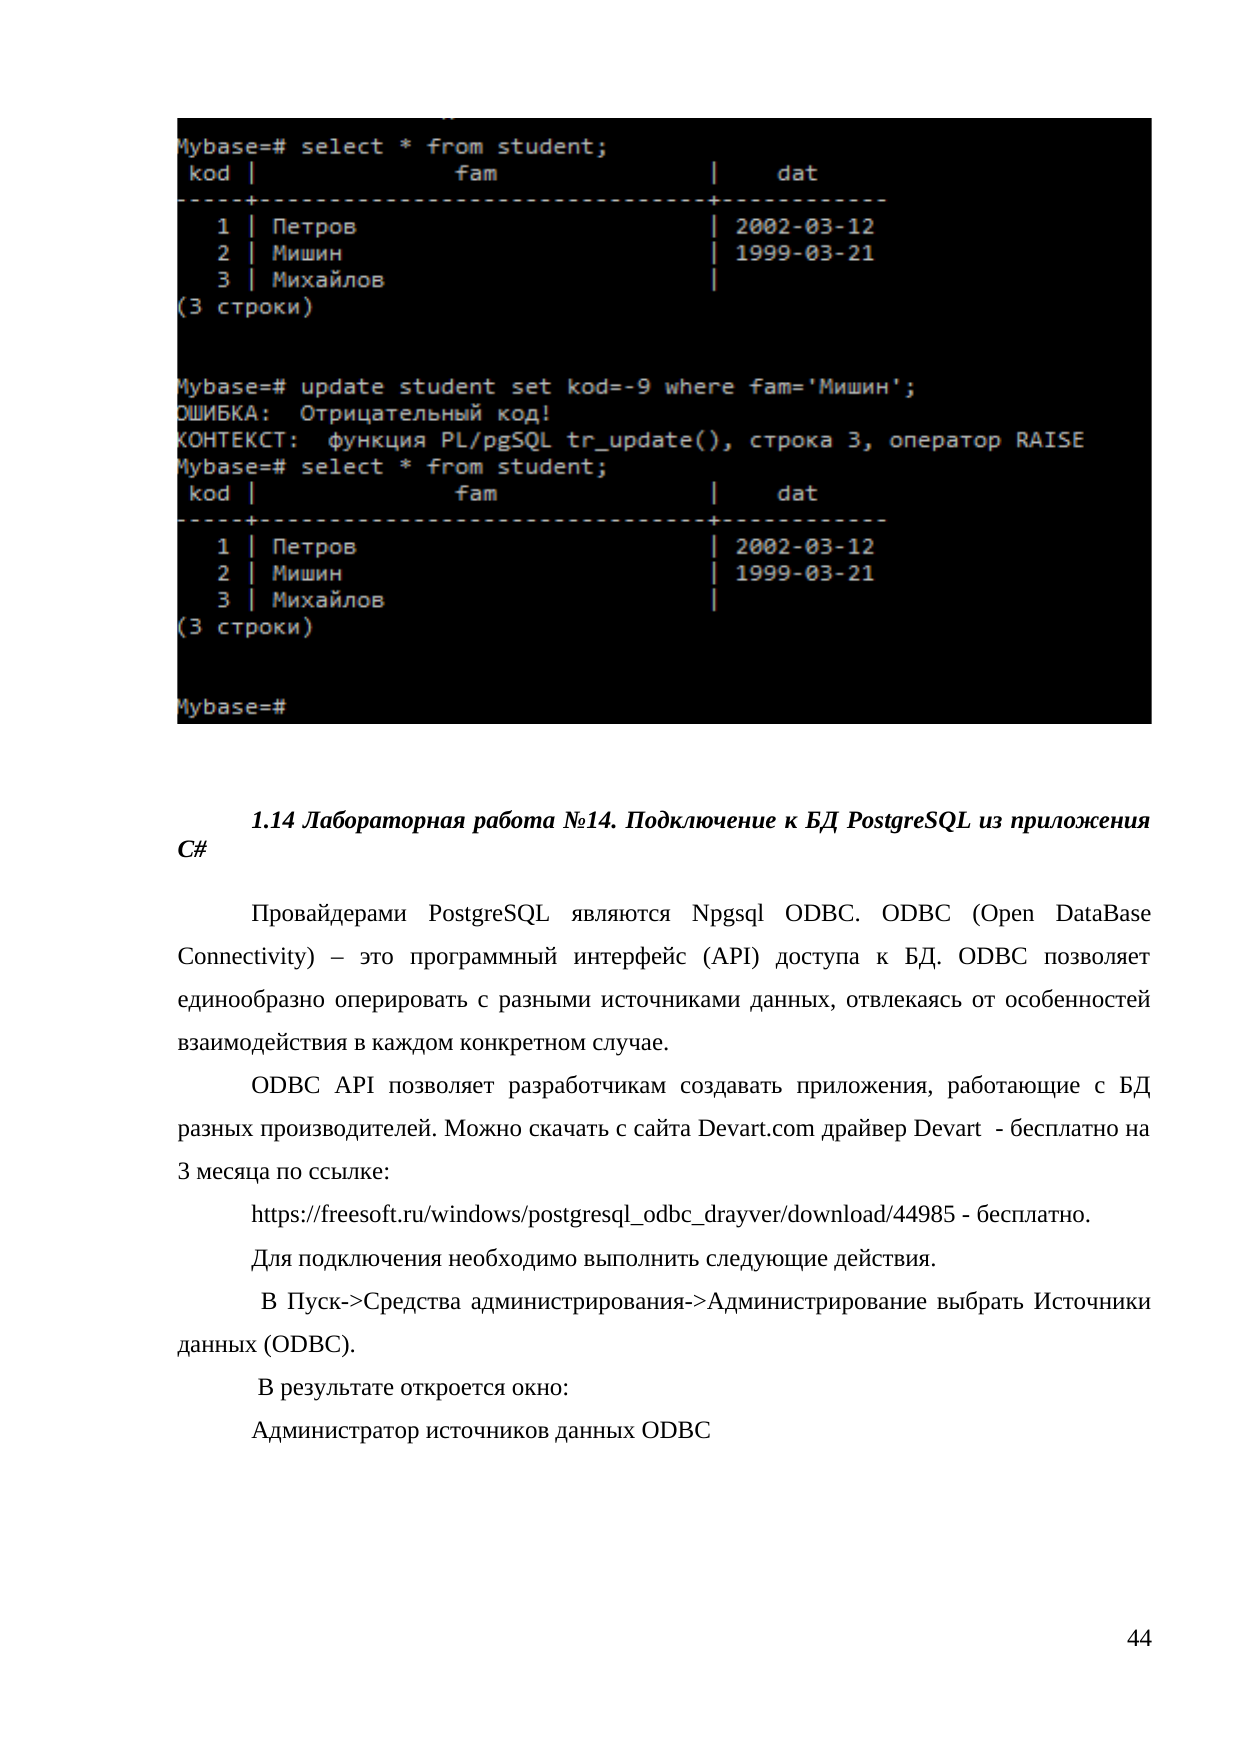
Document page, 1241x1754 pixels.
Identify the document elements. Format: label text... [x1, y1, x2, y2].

text Для подключения необходимо выполнить следующие действия. [177, 1243, 1152, 1271]
text В результате откроется окно: [177, 1372, 1152, 1401]
subtitle 1.14 Лабораторная работа №14. Подключение к БД PostgreSQL из приложения С# [177, 805, 1152, 863]
text В Пуск->Средства администрирования->Администрирование выбрать Источники данных (ODBC). [177, 1286, 1152, 1358]
text ODBC API позволяет разработчикам создавать приложения, работающие с БД разных производителей. Можно скачать с сайта Devart.com драйвер Devart - бесплатно на 3 месяца по ссылке: [177, 1070, 1152, 1185]
picture [177, 118, 1152, 724]
text Администратор источников данных ODBC [177, 1415, 1152, 1444]
text https://freesoft.ru/windows/postgresql_odbc_drayver/download/44985 - бесплатно. [177, 1199, 1152, 1228]
text Провайдерами PostgreSQL являются Npgsql ODBC. ODBC (Open DataBase Connectivity) – это программный интерфейс (API) доступа к БД. ODBC позволяет единообразно оперировать с разными источниками данных, отвлекаясь от особенностей взаимодействия в каждом конкретном случае. [177, 898, 1152, 1056]
